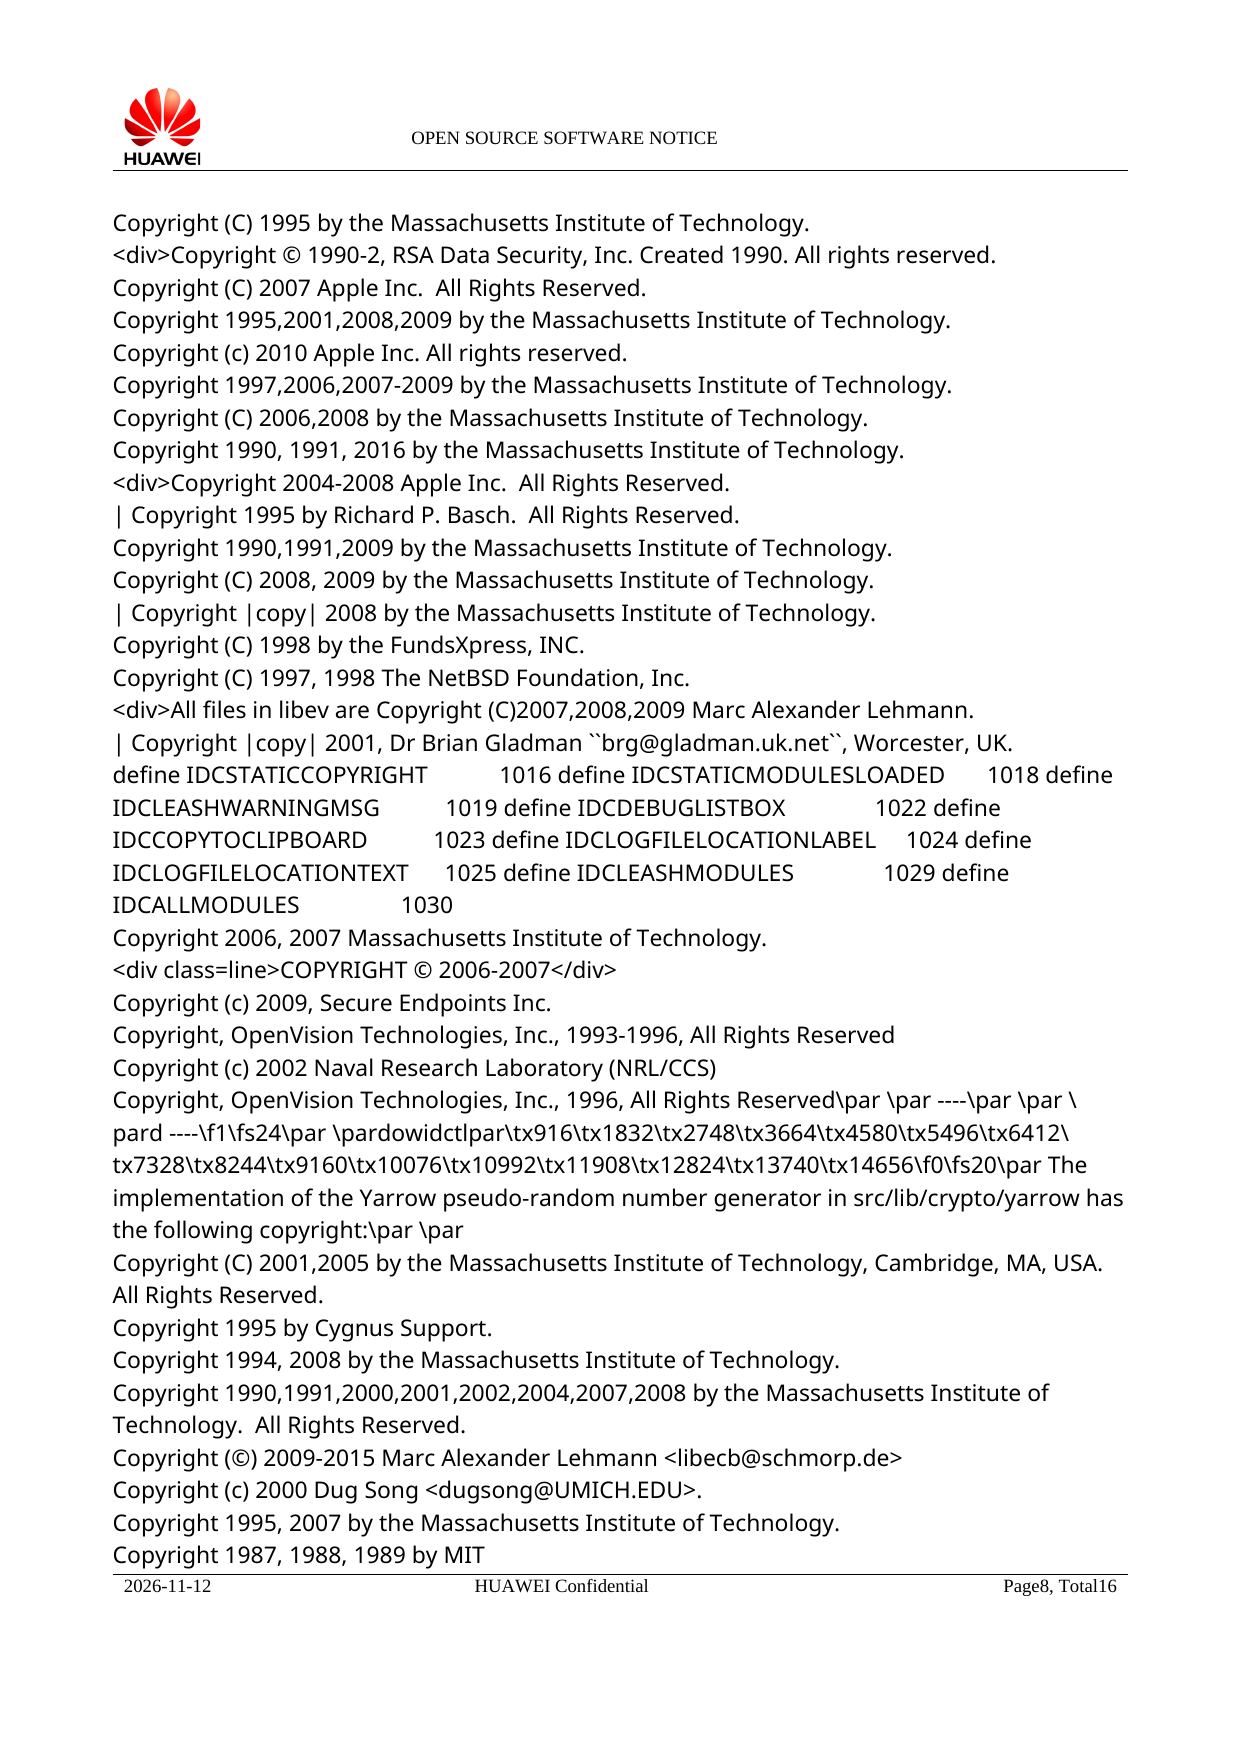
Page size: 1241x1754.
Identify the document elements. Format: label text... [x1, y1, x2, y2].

picture [124, 88, 201, 165]
